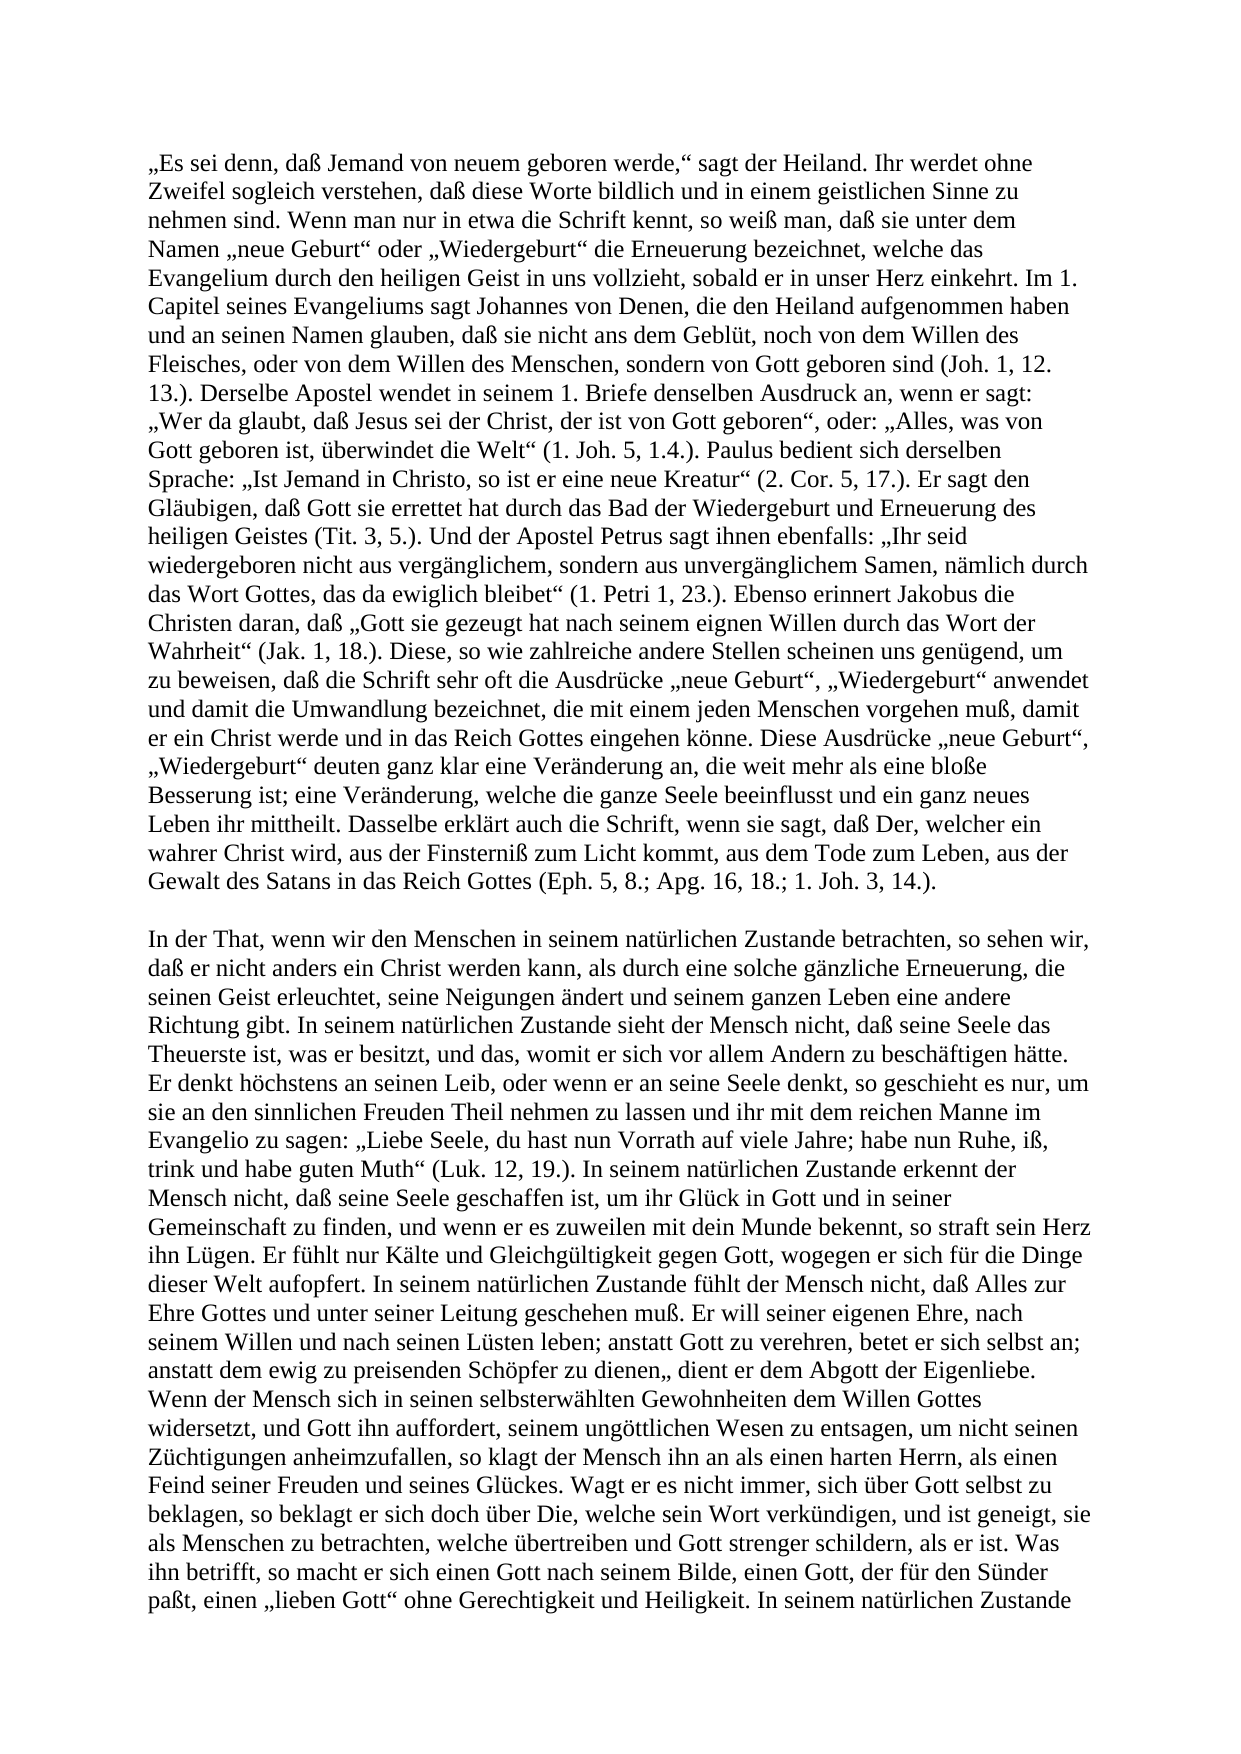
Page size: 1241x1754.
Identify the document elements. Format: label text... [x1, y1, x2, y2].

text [148, 924, 1093, 1614]
text „Es sei denn, daß Jemand von neuem geboren werde,“ sagt der Heiland. Ihr werdet ohne Zweifel sogleich verstehen, daß diese Worte bildlich und in einem geistlichen Sinne zu nehmen sind. Wenn man nur in etwa die Schrift kennt, so weiß man, daß sie unter dem Namen „neue Geburt“ oder „Wiedergeburt“ die Erneuerung bezeichnet, welche das Evangelium durch den heiligen Geist in uns vollzieht, sobald er in unser Herz einkehrt. Im 1. Capitel seines Evangeliums sagt Johannes von Denen, die den Heiland aufgenommen haben und an seinen Namen glauben, daß sie nicht ans dem Geblüt, noch von dem Willen des Fleisches, oder von dem Willen des Menschen, sondern von Gott geboren sind (Joh. 1, 12. 13.). Derselbe Apostel wendet in seinem 1. Briefe denselben Ausdruck an, wenn er sagt: „Wer da glaubt, daß Jesus sei der Christ, der ist von Gott geboren“, oder: „Alles, was von Gott geboren ist, überwindet die Welt“ (1. Joh. 5, 1.4.). Paulus bedient sich derselben Sprache: „Ist Jemand in Christo, so ist er eine neue Kreatur“ (2. Cor. 5, 17.). Er sagt den Gläubigen, daß Gott sie errettet hat durch das Bad der Wiedergeburt und Erneuerung des heiligen Geistes (Tit. 3, 5.). Und der Apostel Petrus sagt ihnen ebenfalls: „Ihr seid wiedergeboren nicht aus vergänglichem, sondern aus unvergänglichem Samen, nämlich durch das Wort Gottes, das da ewiglich bleibet“ (1. Petri 1, 23.). Ebenso erinnert Jakobus die Christen daran, daß „Gott sie gezeugt hat nach seinem eignen Willen durch das Wort der Wahrheit“ (Jak. 1, 18.). Diese, so wie zahlreiche andere Stellen scheinen uns genügend, um zu beweisen, daß die Schrift sehr oft die Ausdrücke „neue Geburt“, „Wiedergeburt“ anwendet und damit die Umwandlung bezeichnet, die mit einem jeden Menschen vorgehen muß, damit er ein Christ werde und in das Reich Gottes eingehen könne. Diese Ausdrücke „neue Geburt“, „Wiedergeburt“ deuten ganz klar eine Veränderung an, die weit mehr als eine bloße Besserung ist; eine Veränderung, welche die ganze Seele beeinflusst und ein ganz neues Leben ihr mittheilt. Dasselbe erklärt auch die Schrift, wenn sie sagt, daß Der, welcher ein wahrer Christ wird, aus der Finsterniß zum Licht kommt, aus dem Tode zum Leben, aus der Gewalt des Satans in das Reich Gottes (Eph. 5, 8.; Apg. 16, 18.; 1. Joh. 3, 14.). [148, 148, 1093, 895]
